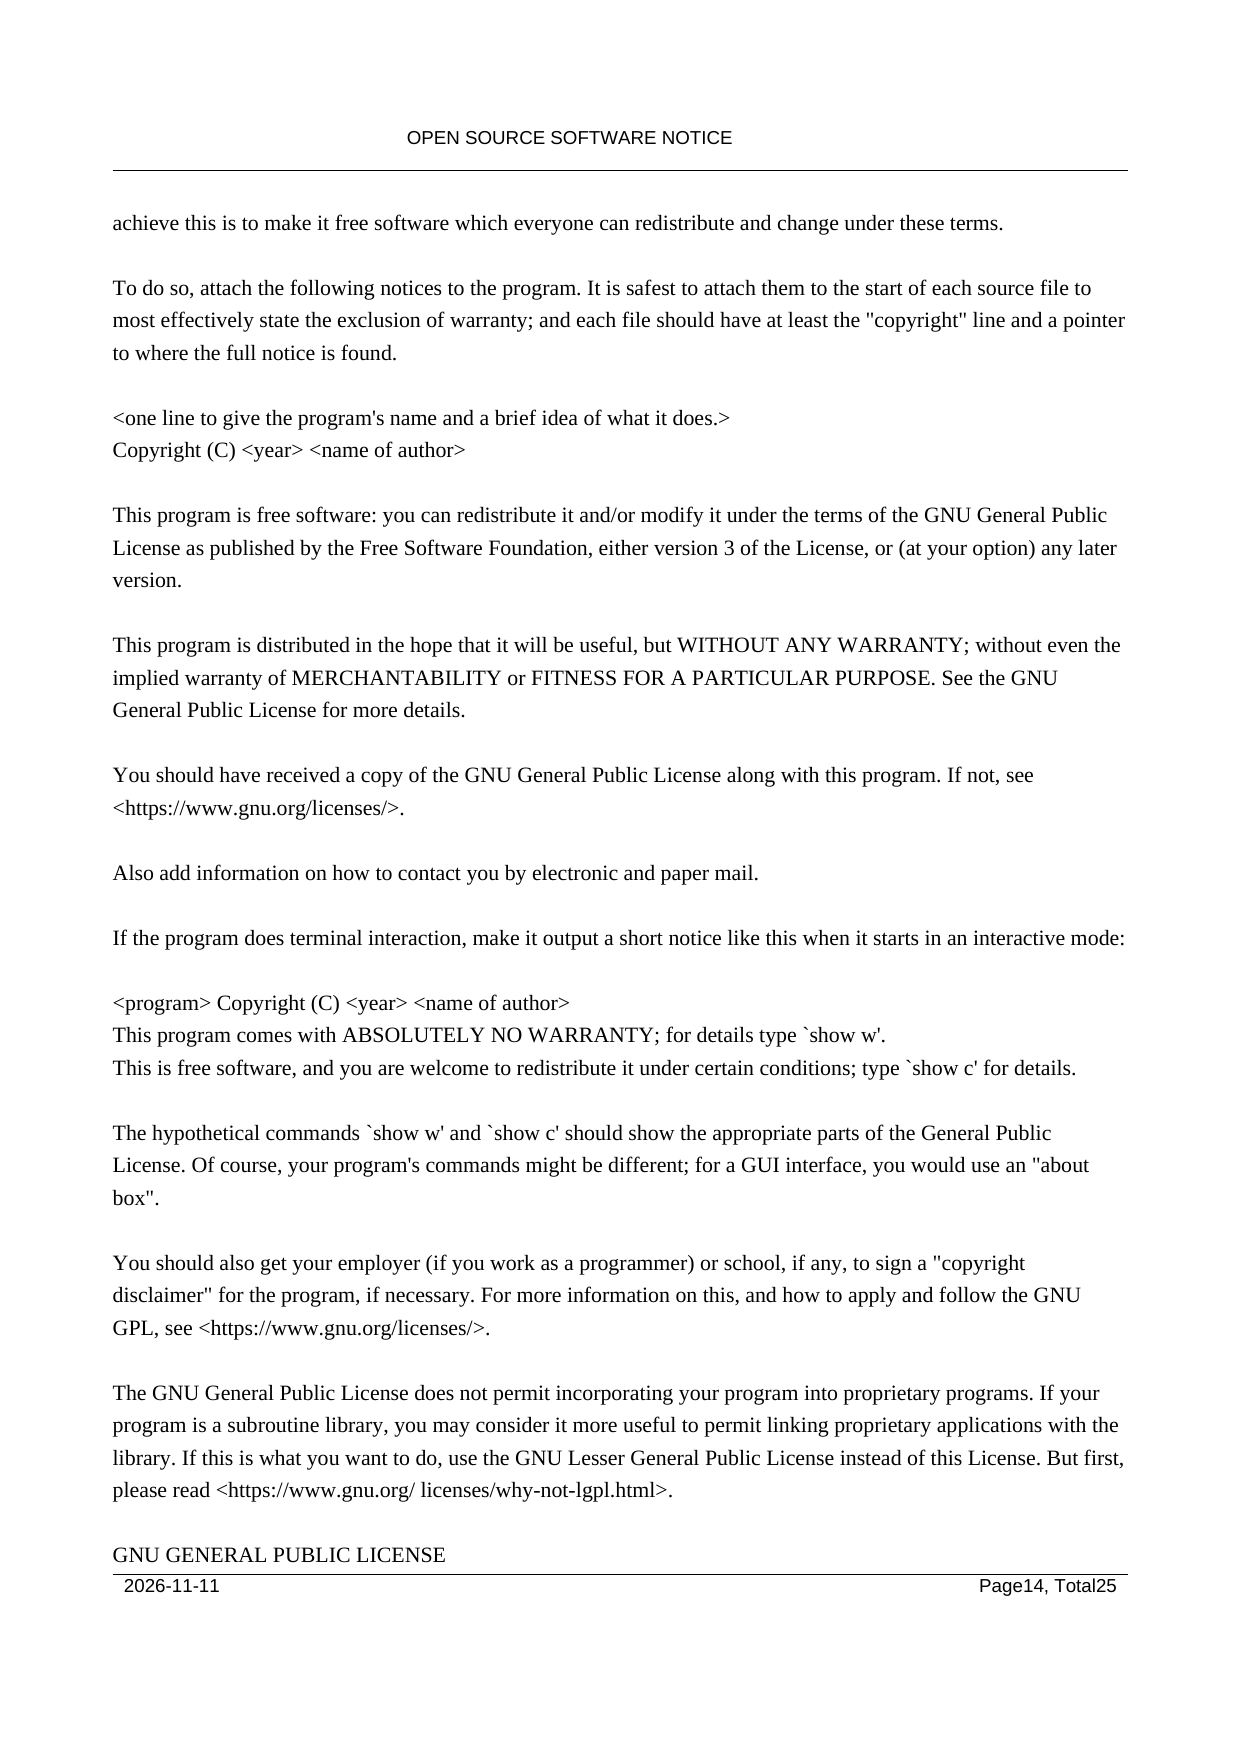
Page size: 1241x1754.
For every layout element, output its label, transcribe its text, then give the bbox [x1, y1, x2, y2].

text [112, 206, 1128, 239]
text Copyright (C) <year> <name of author> [112, 434, 1128, 466]
text This program comes with ABSOLUTELY NO WARRANTY; for details type `show w'. [112, 1019, 1128, 1051]
text This program is free software: you can redistribute it and/or modify it under the terms of the GNU General Public License as published by the Free Software Foundation, either version 3 of the License, or (at your option) any later version. [112, 499, 1128, 596]
text <program> Copyright (C) <year> <name of author> [112, 986, 1128, 1019]
text Also add information on how to contact you by electronic and paper mail. [112, 856, 1128, 889]
text If the program does terminal interaction, make it output a short notice like this when it starts in an interactive mode: [112, 921, 1128, 954]
text To do so, attach the following notices to the program. It is safest to attach them to the start of each source file to most effectively state the exclusion of warranty; and each file should have at least the "copyright" line and a pointer to where the full notice is found. [112, 271, 1128, 369]
text <one line to give the program's name and a brief idea of what it does.> [112, 401, 1128, 434]
text You should also get your employer (if you work as a programmer) or school, if any, to sign a "copyright disclaimer" for the program, if necessary. For more information on this, and how to apply and follow the GNU GPL, see <https://www.gnu.org/licenses/>. [112, 1246, 1128, 1344]
text The hypothetical commands `show w' and `show c' should show the appropriate parts of the General Public License. Of course, your program's commands might be different; for a GUI interface, you would use an "about box". [112, 1116, 1128, 1214]
text This program is distributed in the hope that it will be useful, but WITHOUT ANY WARRANTY; without even the implied warranty of MERCHANTABILITY or FITNESS FOR A PARTICULAR PURPOSE. See the GNU General Public License for more details. [112, 629, 1128, 726]
text You should have received a copy of the GNU General Public License along with this program. If not, see <https://www.gnu.org/licenses/>. [112, 759, 1128, 824]
text This is free software, and you are welcome to redistribute it under certain conditions; type `show c' for details. [112, 1051, 1128, 1084]
text The GNU General Public License does not permit incorporating your program into proprietary programs. If your program is a subroutine library, you may consider it more useful to permit linking proprietary applications with the library. If this is what you want to do, use the GNU Lesser General Public License instead of this License. But first, please read <https://www.gnu.org/ licenses/why-not-lgpl.html>. GNU GENERAL PUBLIC LICENSE [112, 1376, 1128, 1571]
